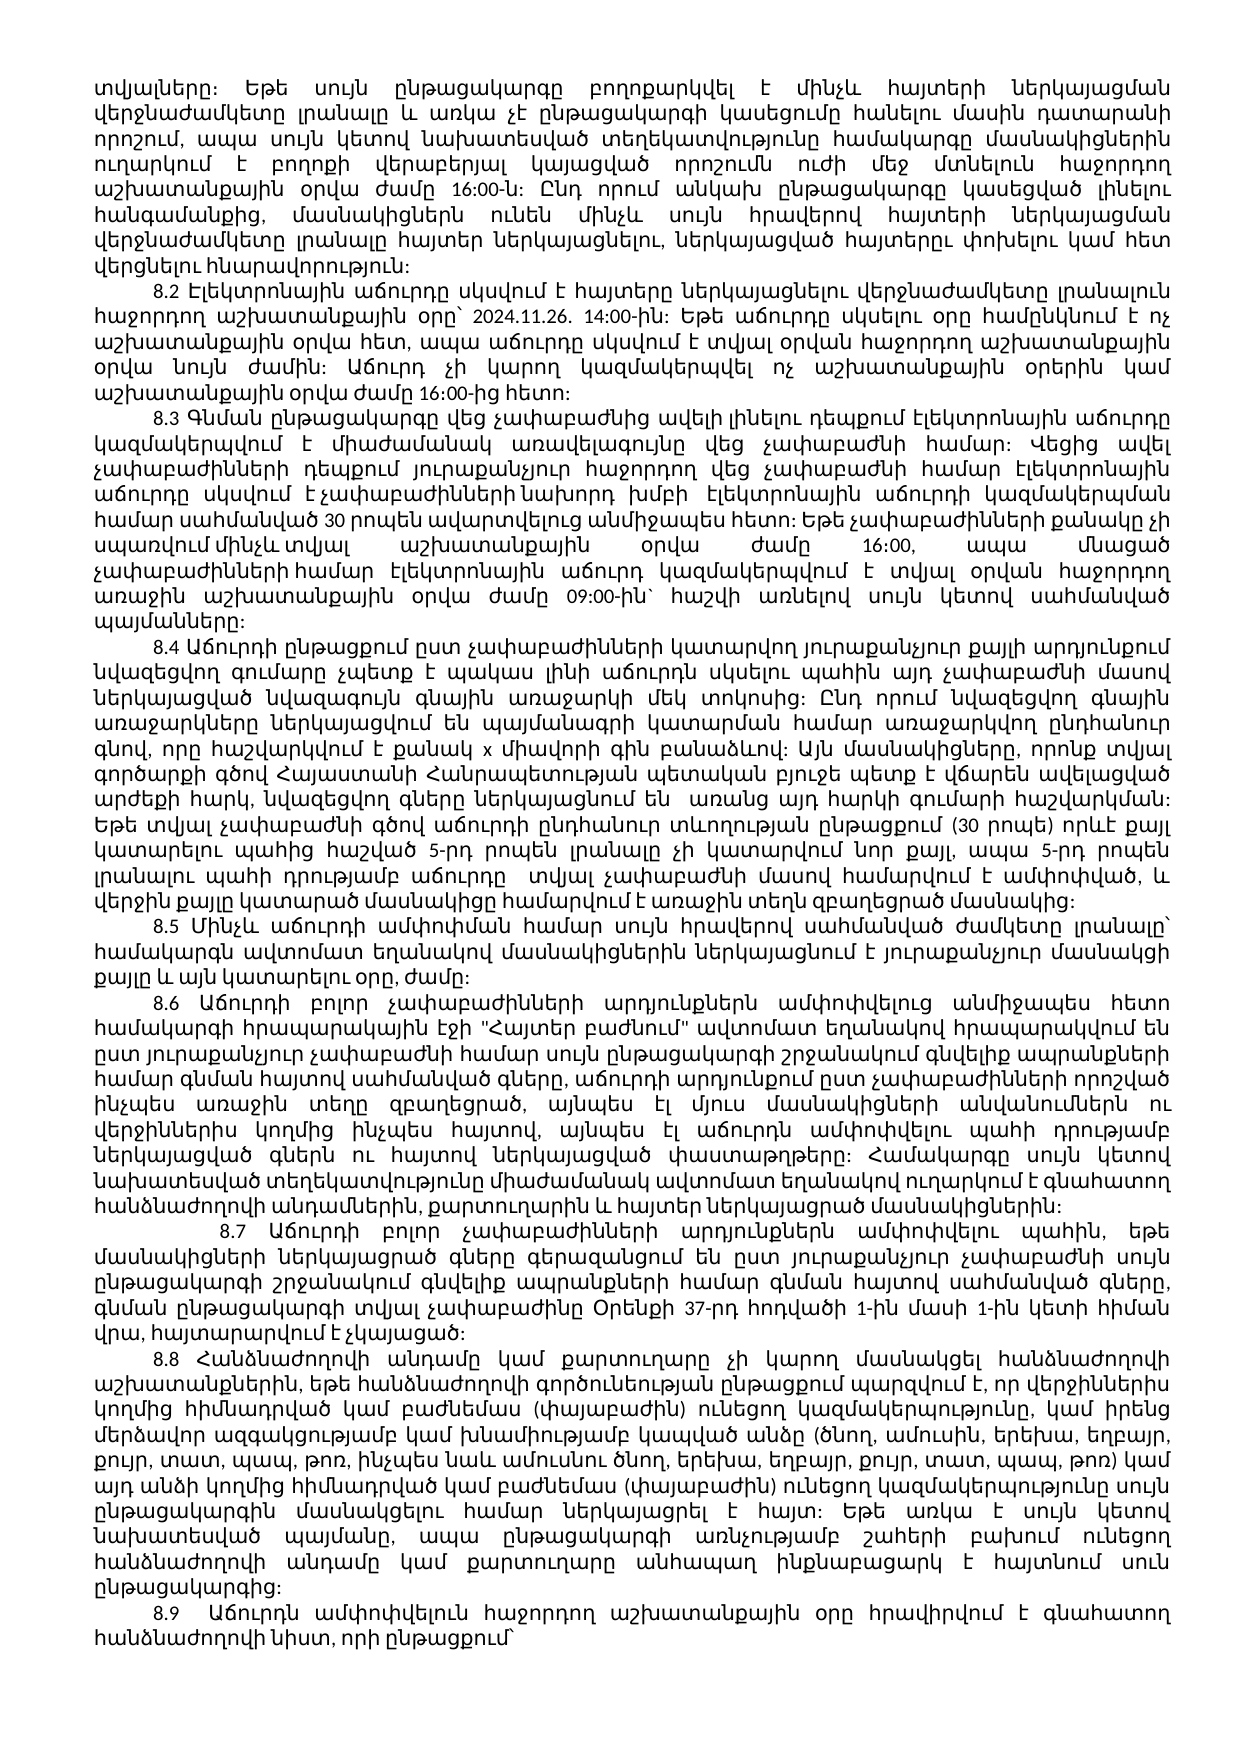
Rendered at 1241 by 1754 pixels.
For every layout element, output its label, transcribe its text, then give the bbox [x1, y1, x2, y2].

text 8.3 Գնման ընթացակարգը վեց չափաբաժնից ավելի լինելու դեպքում էլեկտրոնային աճուրդը կազմակերպվում է միաժամանակ առավելագույնը վեց չափաբաժնի համար: Վեցից ավել չափաբաժինների դեպքում յուրաքանչյուր հաջորդող վեց չափաբաժնի համար էլեկտրոնային աճուրդը սկսվում է չափաբաժինների նախորդ խմբի էլեկտրոնային աճուրդի կազմակերպման համար սահմանված 30 րոպեն ավարտվելուց անմիջապես հետո: Եթե չափաբաժինների քանակը չի սպառվում մինչև տվյալ աշխատանքային օրվա ժամը 16։00, ապա մնացած չափաբաժինների համար էլեկտրոնային աճուրդ կազմակերպվում է տվյալ օրվան հաջորդող առաջին աշխատանքային օրվա ժամը 09:00-ին` հաշվի առնելով սույն կետով սահմանված պայմանները: [94, 405, 1171, 634]
text 8.5 Մինչև աճուրդի ամփոփման համար սույն հրավերով սահմանված ժամկետը լրանալը՝ համակարգն ավտոմատ եղանակով մասնակիցներին ներկայացնում է յուրաքանչյուր մասնակցի քայլը և այն կատարելու օրը, ժամը: [94, 914, 1171, 990]
text 8.9 Աճուրդն ամփոփվելուն հաջորդող աշխատանքային օրը հրավիրվում է գնահատող հանձնաժողովի նիստ, որի ընթացքում՝ [94, 1600, 1171, 1651]
text 8.4 Աճուրդի ընթացքում ըստ չափաբաժինների կատարվող յուրաքանչյուր քայլի արդյունքում նվազեցվող գումարը չպետք է պակաս լինի աճուրդն սկսելու պահին այդ չափաբաժնի մասով ներկայացված նվազագույն գնային առաջարկի մեկ տոկոսից: Ընդ որում նվազեցվող գնային առաջարկները ներկայացվում են պայմանագրի կատարման համար առաջարկվող ընդհանուր գնով, որը հաշվարկվում է քանակ x միավորի գին բանաձևով: Այն մասնակիցները, որոնք տվյալ գործարքի գծով Հայաստանի Հանրապետության պետական բյուջե պետք է վճարեն ավելացված արժեքի հարկ, նվազեցվող գները ներկայացնում են առանց այդ հարկի գումարի հաշվարկման: Եթե տվյալ չափաբաժնի գծով աճուրդի ընդհանուր տևողության ընթացքում (30 րոպե) որևէ քայլ կատարելու պահից հաշված 5-րդ րոպեն լրանալը չի կատարվում նոր քայլ, ապա 5-րդ րոպեն լրանալու պահի դրությամբ աճուրդը տվյալ չափաբաժնի մասով համարվում է ամփոփված, և վերջին քայլը կատարած մասնակիցը համարվում է առաջին տեղն զբաղեցրած մասնակից: [94, 634, 1171, 914]
text 8.7 Աճուրդի բոլոր չափաբաժինների արդյունքներն ամփոփվելու պահին, եթե մասնակիցների ներկայացրած գները գերազանցում են ըստ յուրաքանչյուր չափաբաժնի սույն ընթացակարգի շրջանակում գնվելիք ապրանքների համար գնման հայտով սահմանված գները, գնման ընթացակարգի տվյալ չափաբաժինը Օրենքի 37-րդ հոդվածի 1-ին մասի 1-ին կետի հիման վրա, հայտարարվում է չկայացած: [94, 1219, 1171, 1346]
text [94, 75, 1171, 278]
text 8.2 Էլեկտրոնային աճուրդը սկսվում է հայտերը ներկայացնելու վերջնաժամկետը լրանալուն հաջորդող աշխատանքային օրը՝ 2024.11.26. 14:00 -ին: Եթե աճուրդը սկսելու օրը համընկնում է ոչ աշխատանքային օրվա հետ, ապա աճուրդը սկսվում է տվյալ օրվան հաջորդող աշխատանքային օրվա նույն ժամին: Աճուրդ չի կարող կազմակերպվել ոչ աշխատանքային օրերին կամ աշխատանքային օրվա ժամը 16։00-ից հետո: [94, 278, 1171, 405]
text 8.6 Աճուրդի բոլոր չափաբաժինների արդյունքներն ամփոփվելուց անմիջապես հետո համակարգի հրապարակային էջի "Հայտեր բաժնում" ավտոմատ եղանակով հրապարակվում են ըստ յուրաքանչյուր չափաբաժնի համար սույն ընթացակարգի շրջանակում գնվելիք ապրանքների համար գնման հայտով սահմանված գները, աճուրդի արդյունքում ըստ չափաբաժինների որոշված ինչպես առաջին տեղը զբաղեցրած, այնպես էլ մյուս մասնակիցների անվանումներն ու վերջիններիս կողմից ինչպես հայտով, այնպես էլ աճուրդն ամփոփվելու պահի դրությամբ ներկայացված գներն ու հայտով ներկայացված փաստաթղթերը: Համակարգը սույն կետով նախատեսված տեղեկատվությունը միաժամանակ ավտոմատ եղանակով ուղարկում է գնահատող հանձնաժողովի անդամներին, քարտուղարին և հայտեր ներկայացրած մասնակիցներին: [94, 990, 1171, 1219]
text 8.8 Հանձնաժողովի անդամը կամ քարտուղարը չի կարող մասնակցել հանձնաժողովի աշխատանքներին, եթե հանձնաժողովի գործունեության ընթացքում պարզվում է, որ վերջիններիս կողմից հիմնադրված կամ բաժնեմաս (փայաբաժին) ունեցող կազմակերպությունը, կամ իրենց մերձավոր ազգակցությամբ կամ խնամիությամբ կապված անձը (ծնող, ամուսին, երեխա, եղբայր, քույր, տատ, պապ, թոռ, ինչպես նաև ամուսնու ծնող, երեխա, եղբայր, քույր, տատ, պապ, թոռ) կամ այդ անձի կողմից հիմնադրված կամ բաժնեմաս (փայաբաժին) ունեցող կազմակերպությունը սույն ընթացակարգին մասնակցելու համար ներկայացրել է հայտ: Եթե առկա է սույն կետով նախատեսված պայմանը, ապա ընթացակարգի առնչությամբ շահերի բախում ունեցող հանձնաժողովի անդամը կամ քարտուղարը անհապաղ ինքնաբացարկ է հայտնում սուն ընթացակարգից: [94, 1346, 1171, 1600]
